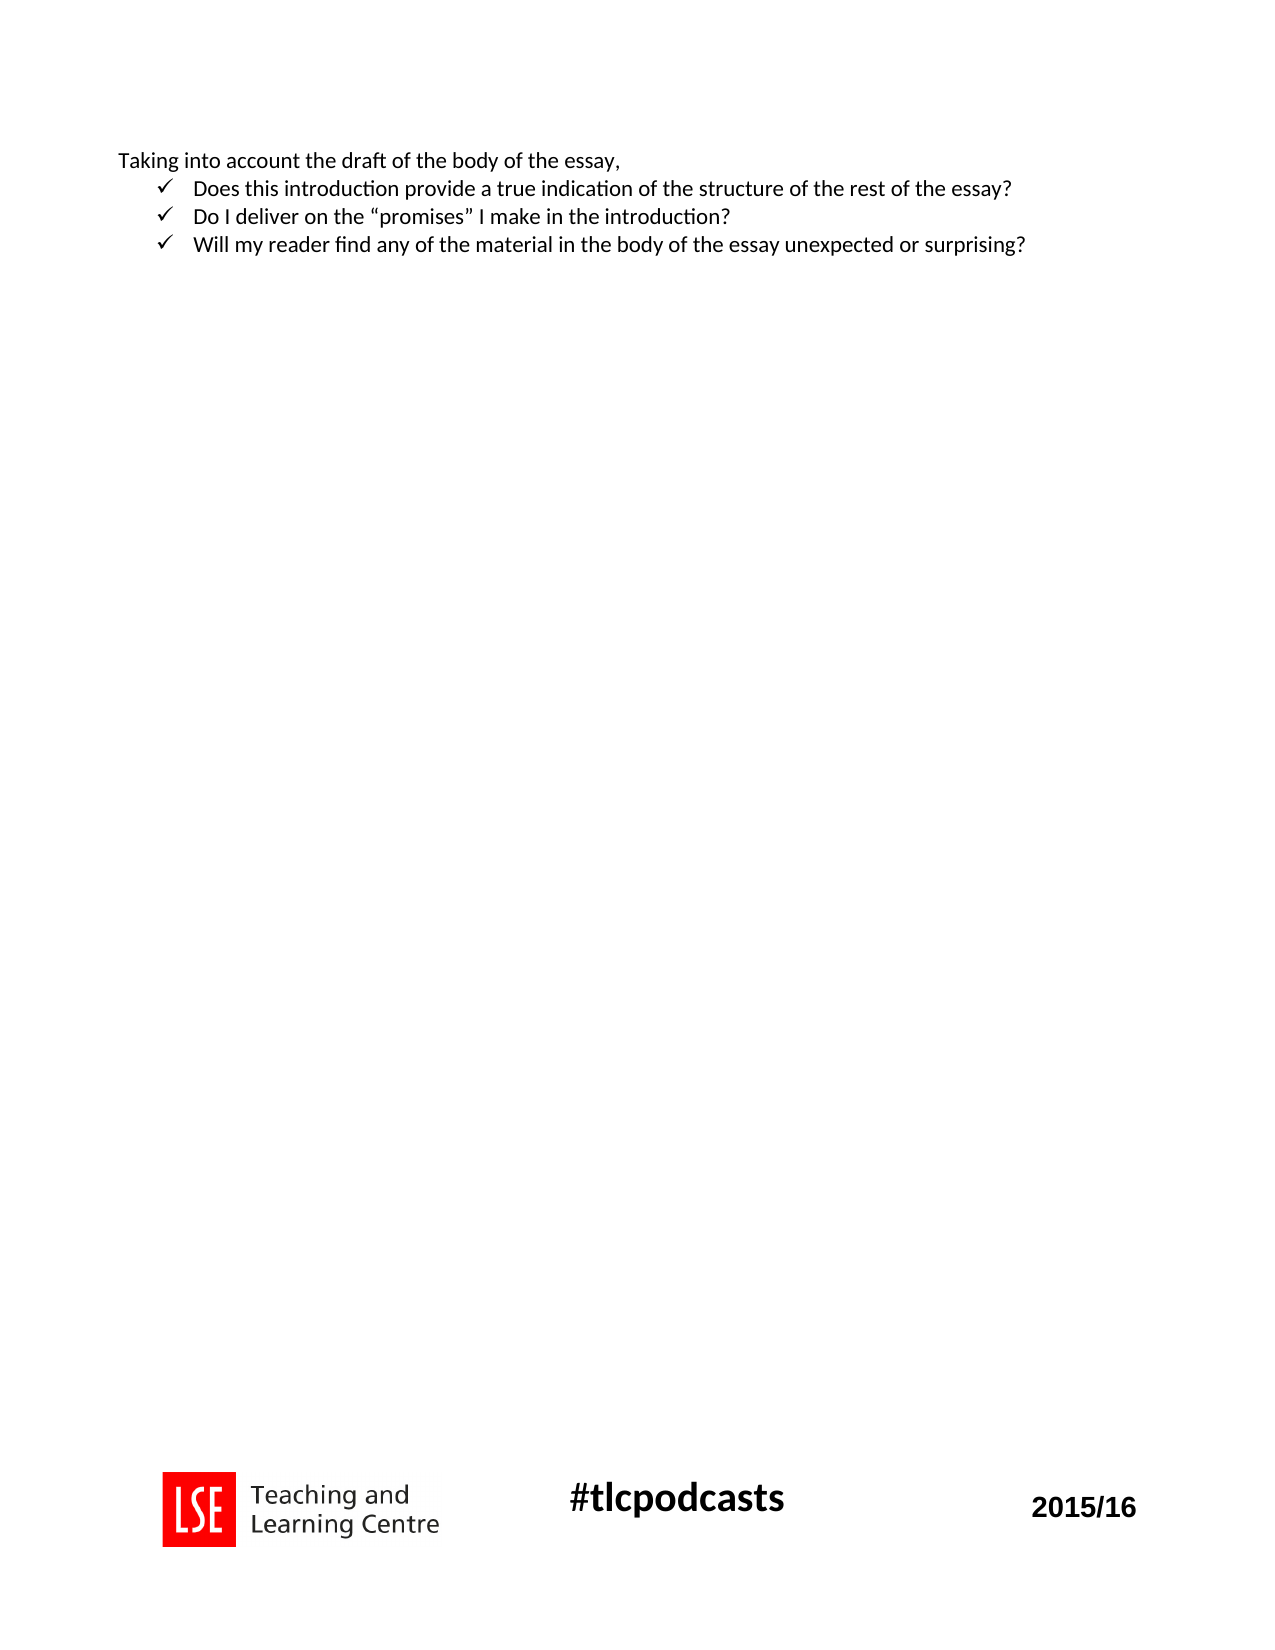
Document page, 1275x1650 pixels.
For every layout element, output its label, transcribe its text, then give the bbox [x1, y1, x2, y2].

list Will my reader find any of the material in the body of the essay unexpected or surprising? [156, 230, 1157, 258]
text Taking into account the draft of the body of the essay, [118, 146, 1157, 174]
list Do I deliver on the “promises” I make in the introduction? [156, 202, 1157, 230]
list Does this introduction provide a true indication of the structure of the rest of the essay? [156, 174, 1157, 202]
picture [162, 1472, 442, 1547]
